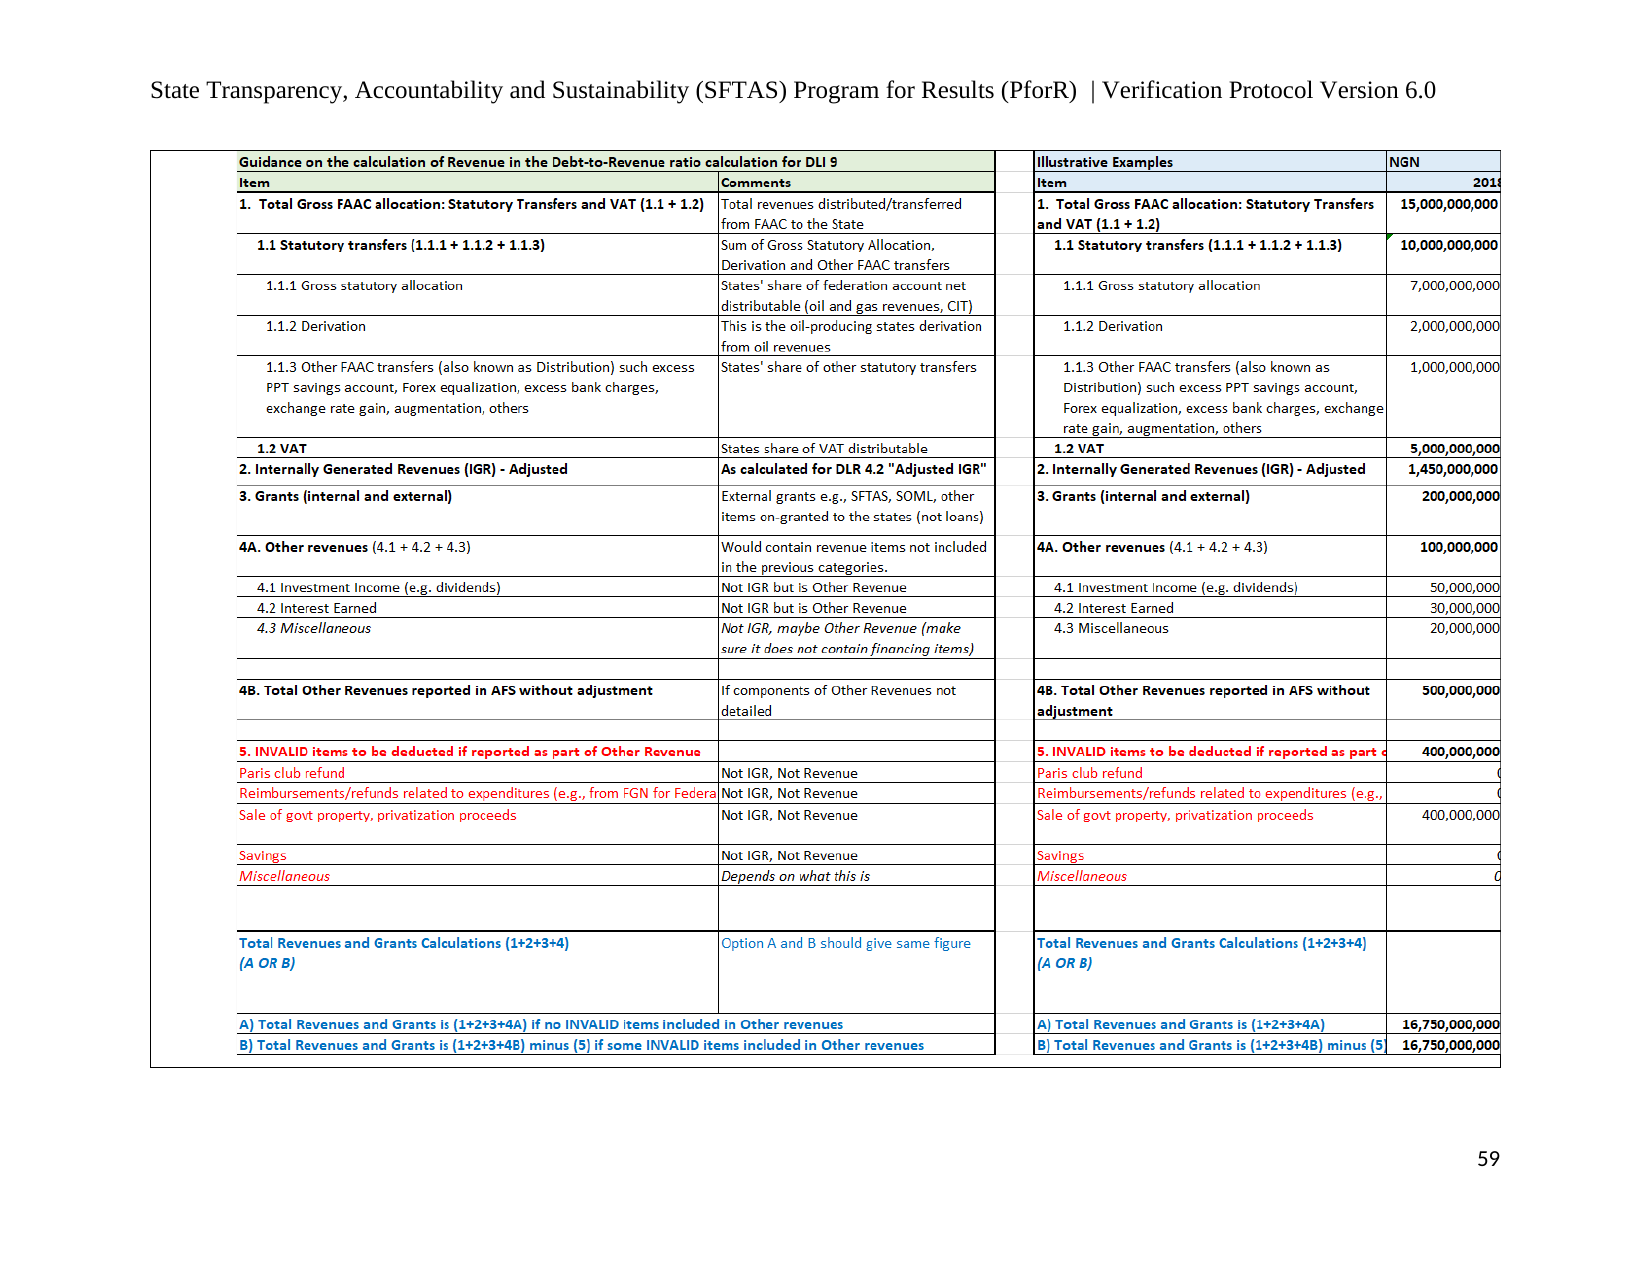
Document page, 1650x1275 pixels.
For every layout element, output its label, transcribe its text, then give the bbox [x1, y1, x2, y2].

table_cell Procedures For each APA, the IVA will write to DMO and FMOF Home Finance requesting the relevant data for the upcoming APA. DMO and FMOF to transmit their reports to the IVA within 7 days of the request. The IVA will carry out the following for each State: Check that the year-end debt stock in the DMO SDEDR is not materially different from the year-end debt stock reported in the State’s audited financial statements. If different, notify the State Accountant General and DMO for them to reconcile the differences. Differentiate between what States originally report to the DMO on their domestic debt and the DMO’s SDEDR figures which incorporates adjustments made from validating the States’ reported figures with CBN and FMOF. For some States, what they report in their AFS and to DMO was the same, the difference was due to the adjustments made from validating the States’ reported figures with CBN and FMOF. For some States, what they report in their AFS and to DMO was not the same, and the issue is with the internal consistency of the States debt data. If the SDEDR is amended as a result, the DMO will resubmit the SDEDR to the IVA along with explanations for any changes. For states with SDEDR with the domestic debt stock figures at year-end assessed by the DMO as complete/available, check that the states’ domestic debt stock figures at year-end for debt categories that are loans from the CBN and FGN are consistent with the figures of the year-end state debt balances reported by CBN and FGN to the DMO. If there are remaining discrepancies between the figures reported by the state for CBN and FGN borrowing and what CBN and FGN reported to the DMO on what the state owes them, the domestic debt stock figure in the SDEDR will be adjusted replacing the figures with the relevant figures CBN and FGN reported to the DMO. The adjustments will be shown in the APA reports to provide states an opportunity to query the CBN and FGN figures with supporting evidence. Calculate the total state revenue collected during the year as reported in the audited financial statement with appropriate adjustments to exclude inflows from financing and savings items and reimbursables and produce the table below. The IVA to indicate where it has used the OAGF/NBS FAAC data for the Statutory Transfers (gross statutory allocation, derivation and other FAAC transfers) and VAT components of total State revenue rather than the States’ AFS and reason for doing this. Note that using OAGF/NBS FAAC database figures is okay if the AFS FAAC component of state revenue figures are in doubt as these are official figures on the FAAC transfers to States. The total debt stock at year-end in the SDEDR with necessary adjustments from 1) and 2) will be used to calculate the ratio of total debt stock at end-of-year to the total state revenue (calculated) and confirm if it meets the basic or stretch result for the year of assessment. Cross-check the FMOF Home Finance report on FAAC allocation and deductions with OAGF FAAC data (reported by NBS online). If there are differences, discuss with FMOF Home Finance to resolve the differences. Calculate the ratio of the total monthly debt service deductions from FAAC allocation during the calendar year to the gross FAAC allocation for the same year and confirm whether it is less than 40%. [151, 151, 1500, 1067]
picture [236, 151, 1501, 1055]
